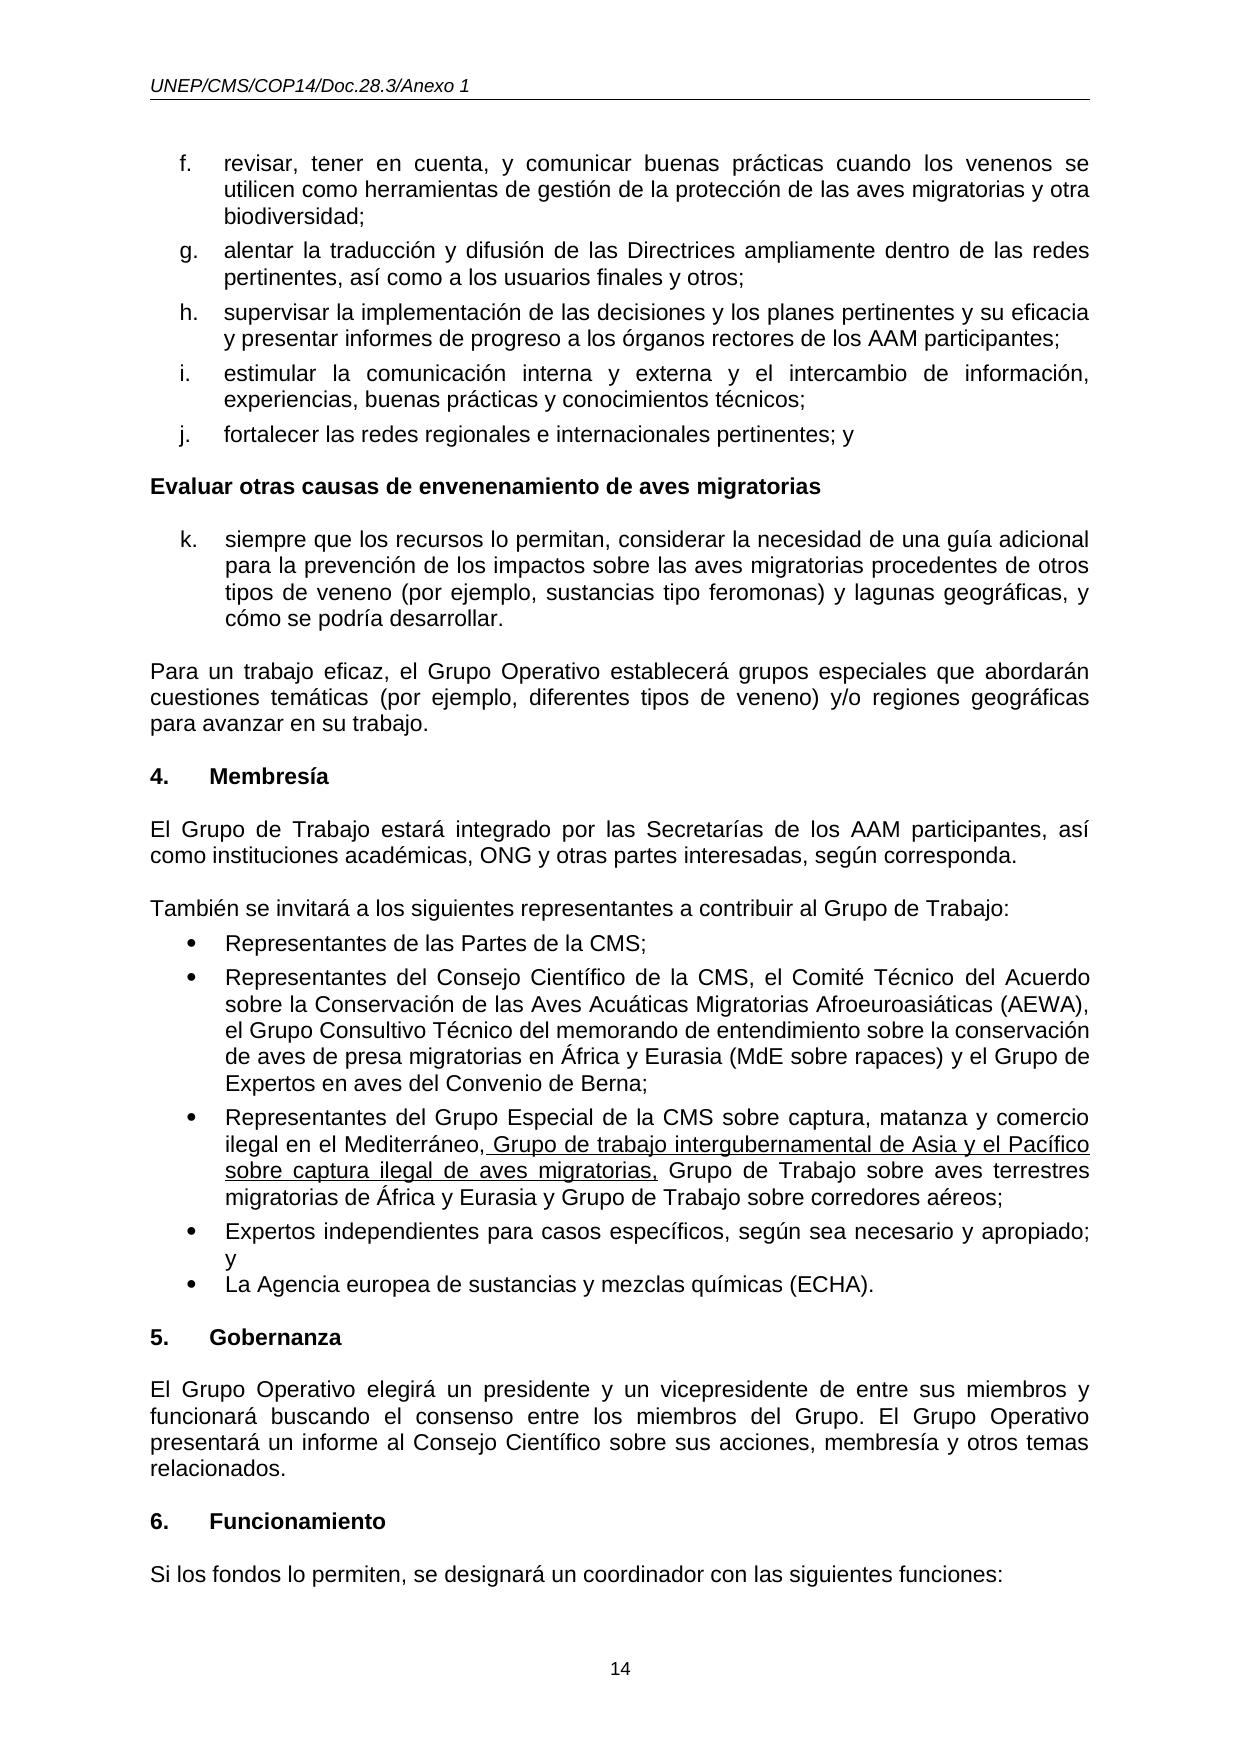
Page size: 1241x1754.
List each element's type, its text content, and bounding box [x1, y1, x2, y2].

text También se invitará a los siguientes representantes a contribuir al Grupo de Trabajo: [150, 895, 1090, 921]
text 6. Funcionamiento [150, 1508, 1090, 1534]
text El Grupo Operativo elegirá un presidente y un vicepresidente de entre sus miembros y funcionará buscando el consenso entre los miembros del Grupo. El Grupo Operativo presentará un informe al Consejo Científico sobre sus acciones, membresía y otros temas relacionados. [150, 1376, 1090, 1482]
list Expertos independientes para casos específicos, según sea necesario y apropiado; y [187, 1218, 1090, 1271]
list siempre que los recursos lo permitan, considerar la necesidad de una guía adicional para la prevención de los impactos sobre las aves migratorias procedentes de otros tipos de veneno (por ejemplo, sustancias tipo feromonas) y lagunas geográficas, y cómo se podría desarrollar. [180, 526, 1090, 631]
list revisar, tener en cuenta, y comunicar buenas prácticas cuando los venenos se utilicen como herramientas de gestión de la protección de las aves migratorias y otra biodiversidad; [179, 150, 1090, 229]
text Evaluar otras causas de envenenamiento de aves migratorias [150, 473, 1090, 499]
text El Grupo de Trabajo estará integrado por las Secretarías de los AAM participantes, así como instituciones académicas, ONG y otras partes interesadas, según corresponda. [150, 816, 1090, 868]
list Representantes del Grupo Especial de la CMS sobre captura, matanza y comercio ilegal en el Mediterráneo, Grupo de trabajo intergubernamental de Asia y el Pacífico sobre captura ilegal de aves migratorias, Grupo de Trabajo sobre aves terrestres migratorias de África y Eurasia y Grupo de Trabajo sobre corredores aéreos; [187, 1104, 1090, 1210]
list Representantes de las Partes de la CMS; [187, 929, 1090, 956]
list La Agencia europea de sustancias y mezclas químicas (ECHA). [187, 1271, 1090, 1297]
list Representantes del Consejo Científico de la CMS, el Comité Técnico del Acuerdo sobre la Conservación de las Aves Acuáticas Migratorias Afroeuroasiáticas (AEWA), el Grupo Consultivo Técnico del memorando de entendimiento sobre la conservación de aves de presa migratorias en África y Eurasia (MdE sobre rapaces) y el Grupo de Expertos en aves del Convenio de Berna; [187, 964, 1090, 1096]
list alentar la traducción y difusión de las Directrices ampliamente dentro de las redes pertinentes, así como a los usuarios finales y otros; [179, 237, 1090, 290]
text Si los fondos lo permiten, se designará un coordinador con las siguientes funciones: [150, 1561, 1090, 1587]
list supervisar la implementación de las decisiones y los planes pertinentes y su eficacia y presentar informes de progreso a los órganos rectores de los AAM participantes; [179, 298, 1090, 351]
list estimular la comunicación interna y externa y el intercambio de información, experiencias, buenas prácticas y conocimientos técnicos; [179, 359, 1090, 412]
text 5. Gobernanza [150, 1323, 1090, 1350]
text 4. Membresía [150, 763, 1090, 789]
text Para un trabajo eficaz, el Grupo Operativo establecerá grupos especiales que abordarán cuestiones temáticas (por ejemplo, diferentes tipos de veneno) y/o regiones geográficas para avanzar en su trabajo. [150, 658, 1090, 737]
list fortalecer las redes regionales e internacionales pertinentes; y [179, 421, 1090, 447]
